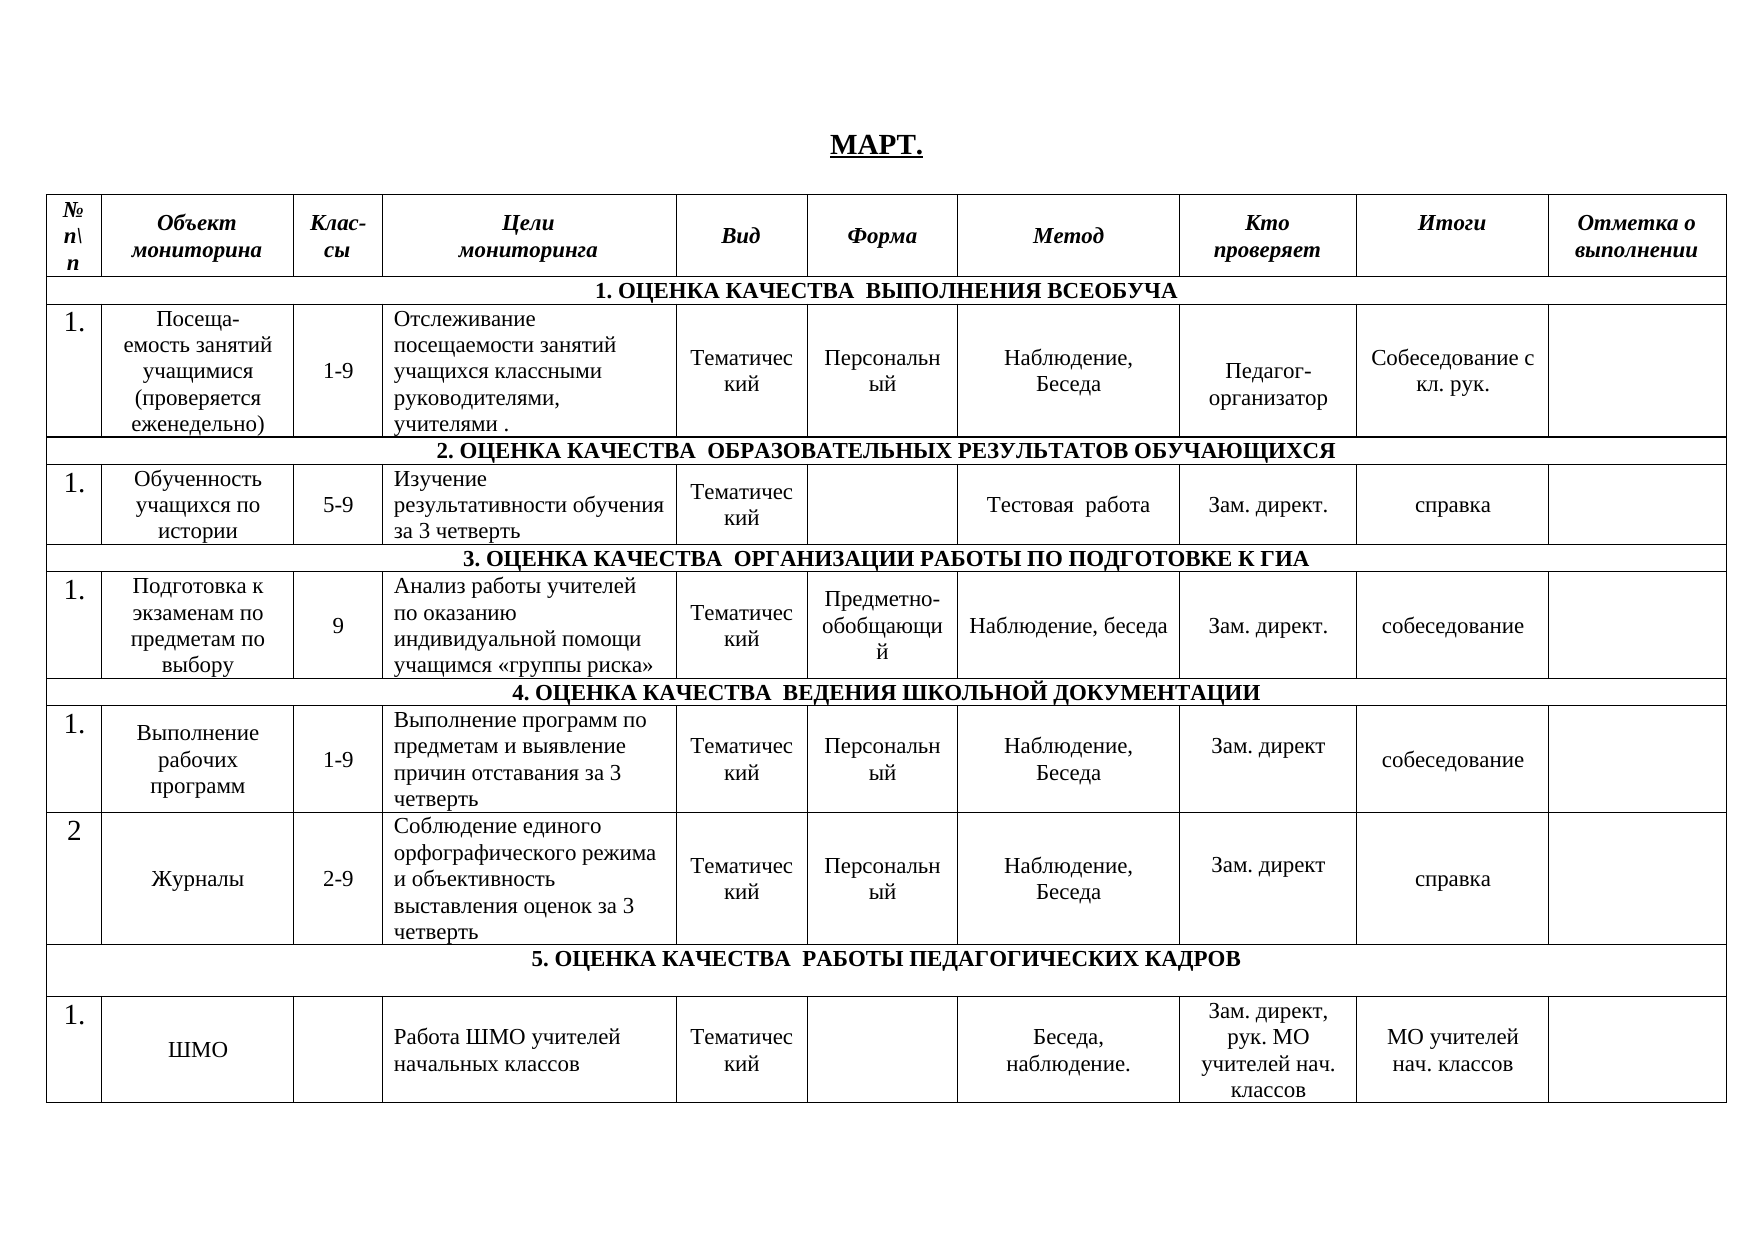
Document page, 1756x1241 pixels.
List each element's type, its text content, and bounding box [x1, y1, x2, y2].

table_cell Соблюдение единого орфографического режима и объективность выставления оценок за 3 четверть [383, 813, 676, 944]
table_cell 3. ОЦЕНКА КАЧЕСТВА ОРГАНИЗАЦИИ РАБОТЫ ПО ПОДГОТОВКЕ К ГИА [47, 545, 1726, 571]
table_cell 2. ОЦЕНКА КАЧЕСТВА ОБРАЗОВАТЕЛЬНЫХ РЕЗУЛЬТАТОВ ОБУЧАЮЩИХСЯ [47, 438, 1726, 464]
table_cell Наблюдение, Беседа [958, 305, 1179, 436]
table_cell Зам. директ, рук. МО учителей нач. классов [1180, 997, 1356, 1102]
table_cell Тестовая работа [958, 465, 1179, 544]
table_cell Посеща- емость занятий учащимися (проверяется еженедельно) [102, 305, 293, 436]
table_header № п\п [47, 195, 101, 276]
table_cell Наблюдение, Беседа [958, 706, 1179, 812]
table_header Итоги [1357, 195, 1548, 276]
table_cell [808, 997, 957, 1102]
table_cell собеседование [1357, 572, 1548, 678]
table_cell 1. [47, 997, 101, 1102]
table_cell Зам. директ [1180, 706, 1356, 812]
table_cell Анализ работы учителей по оказанию индивидуальной помощи учащимся «группы риска» [383, 572, 676, 678]
table_cell ШМО [102, 997, 293, 1102]
table_cell 5. ОЦЕНКА КАЧЕСТВА РАБОТЫ ПЕДАГОГИЧЕСКИХ КАДРОВ [47, 945, 1726, 996]
table_cell Зам. директ. [1180, 572, 1356, 678]
table_cell МО учителей нач. классов [1357, 997, 1548, 1102]
table_cell Журналы [102, 813, 293, 944]
table_cell Персональный [808, 813, 957, 944]
table_cell Тематический [677, 572, 807, 678]
table_cell Зам. директ. [1180, 465, 1356, 544]
table_header Цели мониторинга [383, 195, 676, 276]
table_cell [1549, 305, 1726, 436]
table_cell [294, 997, 382, 1102]
table_cell Персональный [808, 706, 957, 812]
table_cell Тематический [677, 706, 807, 812]
table_header Вид [677, 195, 807, 276]
table_cell справка [1357, 813, 1548, 944]
table_cell 1. [47, 706, 101, 812]
table_cell Наблюдение, Беседа [958, 813, 1179, 944]
table_cell [1549, 706, 1726, 812]
table_header Клас- сы [294, 195, 382, 276]
table_header Кто проверяет [1180, 195, 1356, 276]
table_cell [1549, 813, 1726, 944]
table_cell [808, 465, 957, 544]
table_cell Выполнение программ по предметам и выявление причин отставания за 3 четверть [383, 706, 676, 812]
table_cell Предметно-обобщающий [808, 572, 957, 678]
table_cell Тематический [677, 305, 807, 436]
table_cell Персональный [808, 305, 957, 436]
table_cell 1. [47, 305, 101, 436]
table_cell 2-9 [294, 813, 382, 944]
table_cell Педагог-организатор [1180, 305, 1356, 436]
table_cell Тематический [677, 997, 807, 1102]
table_cell Беседа, наблюдение. [958, 997, 1179, 1102]
table_cell 2 [47, 813, 101, 944]
table_cell 5-9 [294, 465, 382, 544]
table_cell Работа ШМО учителей начальных классов [383, 997, 676, 1102]
table_cell Выполнение рабочих программ [102, 706, 293, 812]
table_cell 1. [47, 465, 101, 544]
table_header Объект мониторина [102, 195, 293, 276]
table_cell [1549, 997, 1726, 1102]
table_cell Тематический [677, 813, 807, 944]
table_cell Собеседование с кл. рук. [1357, 305, 1548, 436]
table_cell Зам. директ [1180, 813, 1356, 944]
table_cell Тематический [677, 465, 807, 544]
text МАРТ. [46, 127, 1707, 161]
table_cell справка [1357, 465, 1548, 544]
table_cell [1549, 572, 1726, 678]
table_cell Обученность учащихся по истории [102, 465, 293, 544]
table_cell 4. ОЦЕНКА КАЧЕСТВА ВЕДЕНИЯ ШКОЛЬНОЙ ДОКУМЕНТАЦИИ [47, 679, 1726, 705]
table_header Метод [958, 195, 1179, 276]
table_cell Наблюдение, беседа [958, 572, 1179, 678]
table_cell Подготовка к экзаменам по предметам по выбору [102, 572, 293, 678]
table_header Отметка о выполнении [1549, 195, 1726, 276]
table_cell 1-9 [294, 706, 382, 812]
table_cell [1549, 465, 1726, 544]
table_cell 9 [294, 572, 382, 678]
table_header Форма [808, 195, 957, 276]
table_cell Отслеживание посещаемости занятий учащихся классными руководителями, учителями . [383, 305, 676, 436]
table_cell 1. [47, 572, 101, 678]
table_cell 1. ОЦЕНКА КАЧЕСТВА ВЫПОЛНЕНИЯ ВСЕОБУЧА [47, 277, 1726, 303]
table_cell 1-9 [294, 305, 382, 436]
table_cell Изучение результативности обучения за 3 четверть [383, 465, 676, 544]
table_cell собеседование [1357, 706, 1548, 812]
